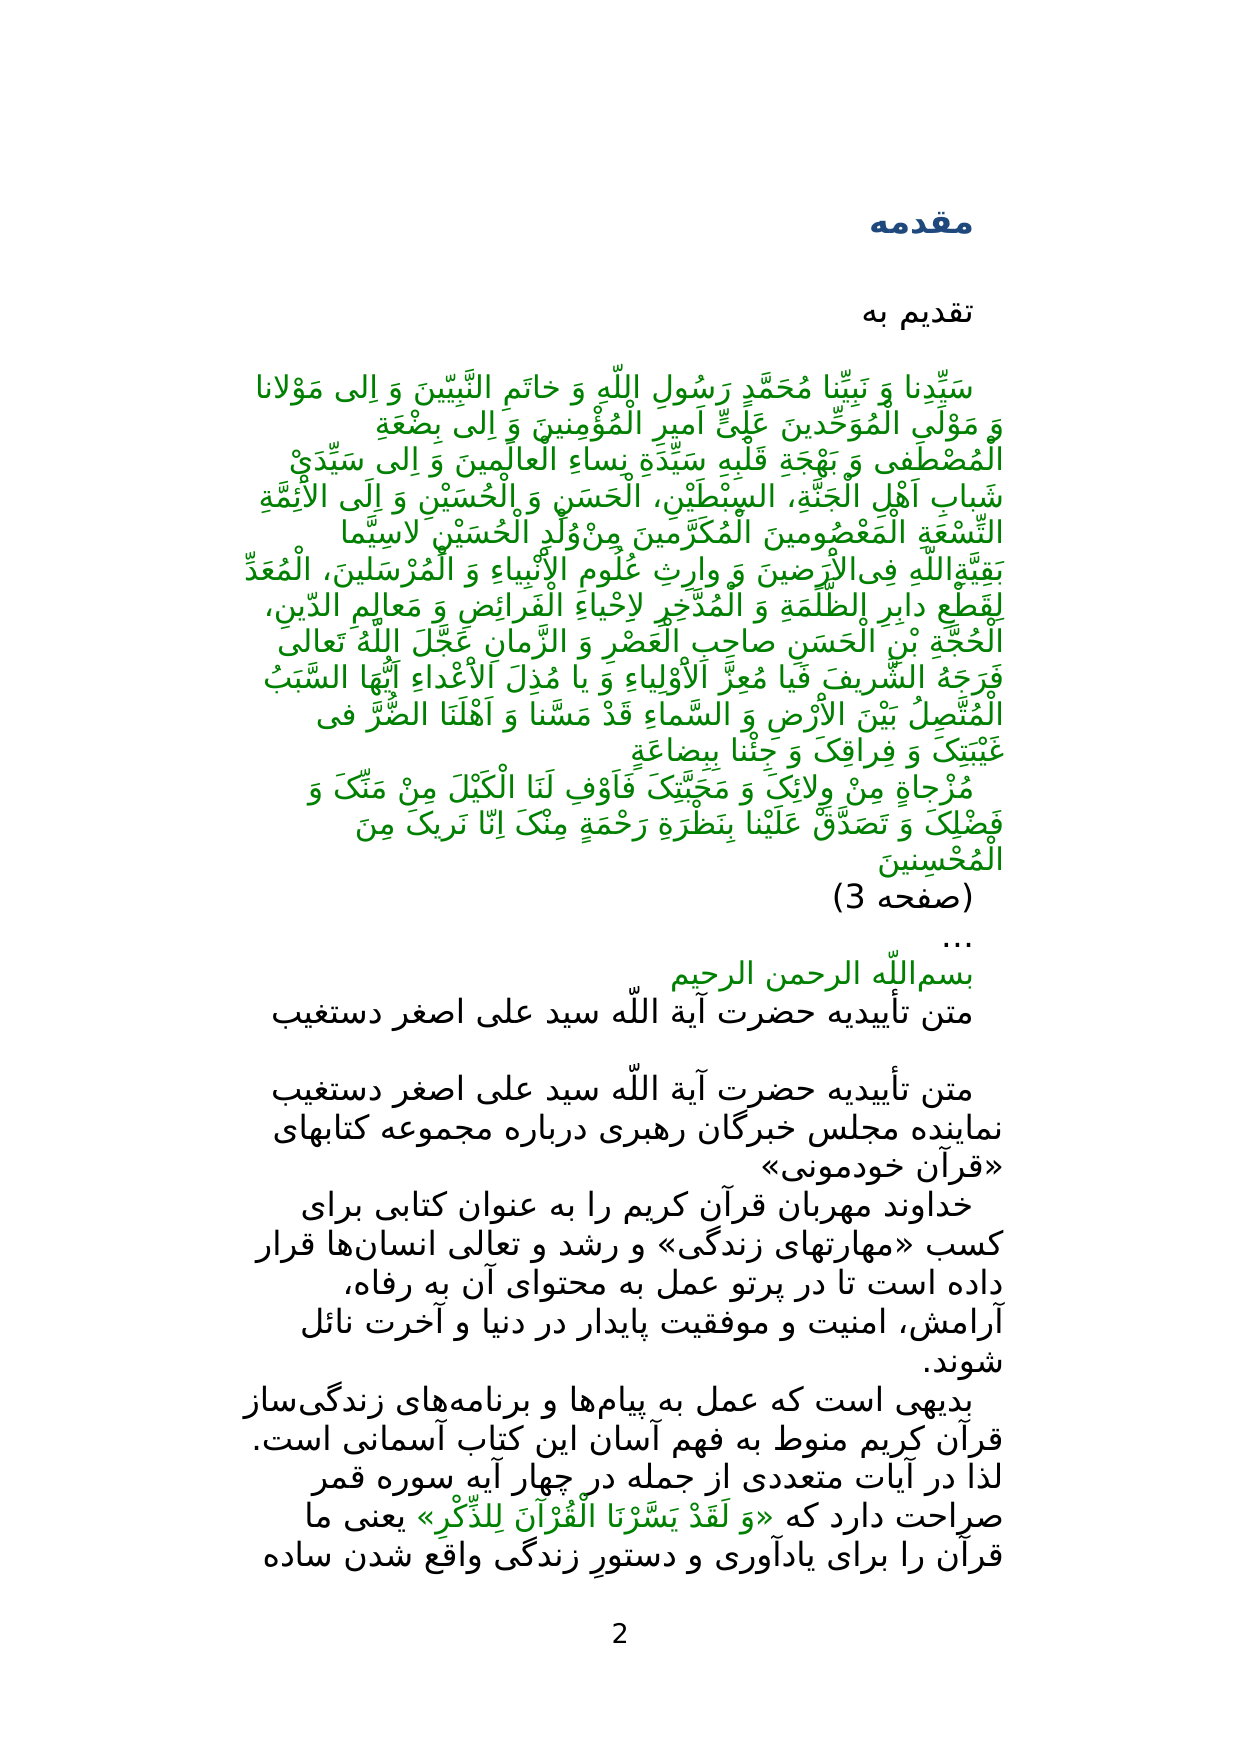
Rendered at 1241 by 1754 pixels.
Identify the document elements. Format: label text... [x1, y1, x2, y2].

text تقدیم به [236, 292, 1004, 331]
text خداوند مهربان قرآن کریم را به عنوان کتابی برای کسب «مهارتهای زندگی» و رشد و تعالی انسان‌ها قرار داده است تا در پرتو عمل به محتوای آن به رفاه، آرامش، امنیت و موفقیت پایدار در دنیا و آخرت نائل شوند. [236, 1186, 1004, 1380]
text مُزْجاةٍ مِنْ وِلائِکَ وَ مَحَبَّتِکَ فَاَوْفِ لَنَا الْکَیْلَ مِنْ مَنِّکَ وَ فَضْلِکَ وَ تَصَدَّقْ عَلَیْنا بِنَظْرَةِ رَحْمَةٍ مِنْکَ اِنّا نَریکَ مِنَ الْمُحْسِنینَ [236, 769, 1004, 878]
text سَیِّدِنا وَ نَبِیِّنا مُحَمَّدٍ رَسُولِ اللّهِ وَ خاتَمِ النَّبِیّینَ وَ اِلی مَوْلانا وَ مَوْلَی الْمُوَحِّدینَ عَلِیٍّ اَمیرِ الْمُؤْمِنینَ وَ اِلی بِضْعَةِ الْمُصْطَفی وَ بَهْجَةِ قَلْبِهِ سَیِّدَةِ نِساءِ الْعالَمینَ وَ اِلی سَیِّدَیْ شَبابِ اَهْلِ الْجَنَّةِ، السِبْطَیْنِ، الْحَسَنِ وَ الْحُسَیْنِ وَ اِلَی الاَْئِمَّةِ التِّسْعَةِ الْمَعْصُومینَ الْمُکَرَّمینَ مِنْ‌وُلْدِ الْحُسَیْنِ لاسِیَّما بَقِیَّةِ‌اللّهِ فِی‌الاَْرَضینَ وَ وارِثِ عُلُومِ الاَْنْبِیاءِ وَ الْمُرْسَلینَ، الْمُعَدِّ لِقَطْعِ دابِرِ الظَّلَمَةِ وَ الْمُدَّخِرِ لاِِحْیاءِ الْفَرائِضِ وَ مَعالِمِ الدّینِ، الْحُجَّةِ بْنِ الْحَسَنِ صاحِبِ الْعَصْرِ وَ الزَّمانِ عَجَّلَ اللّهُ تَعالی فَرَجَهُ الشَّریفَ فَیا مُعِزَّ الاَْوْلِیاءِ وَ یا مُذِلَ الاَْعْداءِ اَیُّهَا السَّبَبُ الْمُتَّصِلُ بَیْنَ الاَْرْضِ وَ السَّماءِ قَدْ مَسَّنا وَ اَهْلَنَا الضُّرَّ فی غَیْبَتِکَ وَ فِراقِکَ وَ جِئْنا بِبِضاعَةٍ [236, 369, 1004, 769]
text بسم‌اللّه الرحمن الرحیم [236, 956, 1004, 992]
text متن تأییدیه حضرت آیة اللّه سید علی اصغر دستغیب نماینده مجلس خبرگان رهبری درباره مجموعه کتابهای «قرآن خودمونی» [236, 1069, 1004, 1186]
text … [236, 917, 1004, 956]
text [236, 1380, 1004, 1574]
text (صفحه 3) [236, 878, 1004, 917]
subtitle مقدمه [236, 202, 1004, 241]
text متن تأییدیه حضرت آیة اللّه سید علی اصغر دستغیب [236, 992, 1004, 1031]
